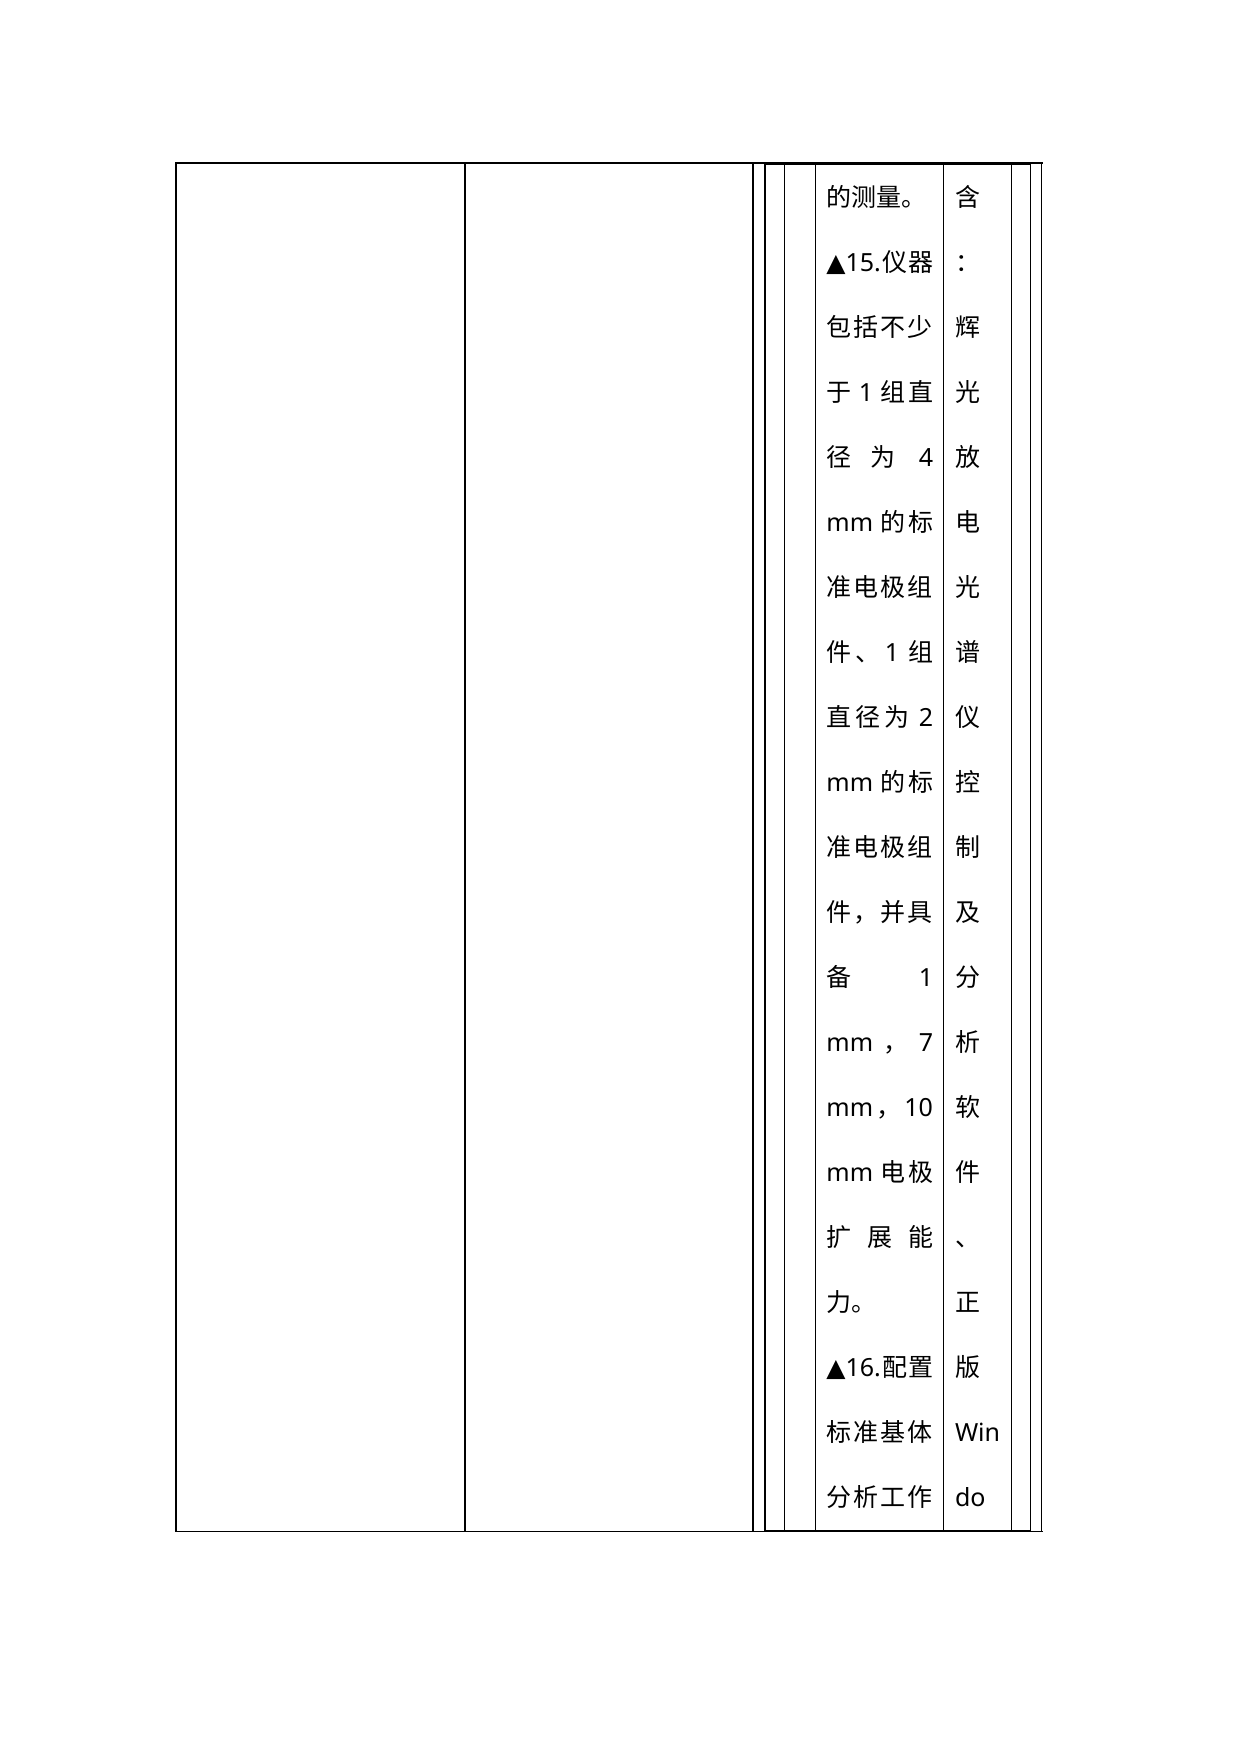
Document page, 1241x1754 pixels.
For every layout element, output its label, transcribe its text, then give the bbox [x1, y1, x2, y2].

table_cell [754, 164, 764, 1531]
table_cell 1 [177, 164, 464, 1531]
table_cell [466, 164, 752, 1531]
table_cell [816, 165, 943, 1530]
table_cell [785, 165, 815, 1530]
table_cell [944, 165, 1011, 1530]
table_cell [1031, 164, 1041, 1531]
table_cell [766, 165, 784, 1530]
table_cell [1012, 165, 1030, 1530]
